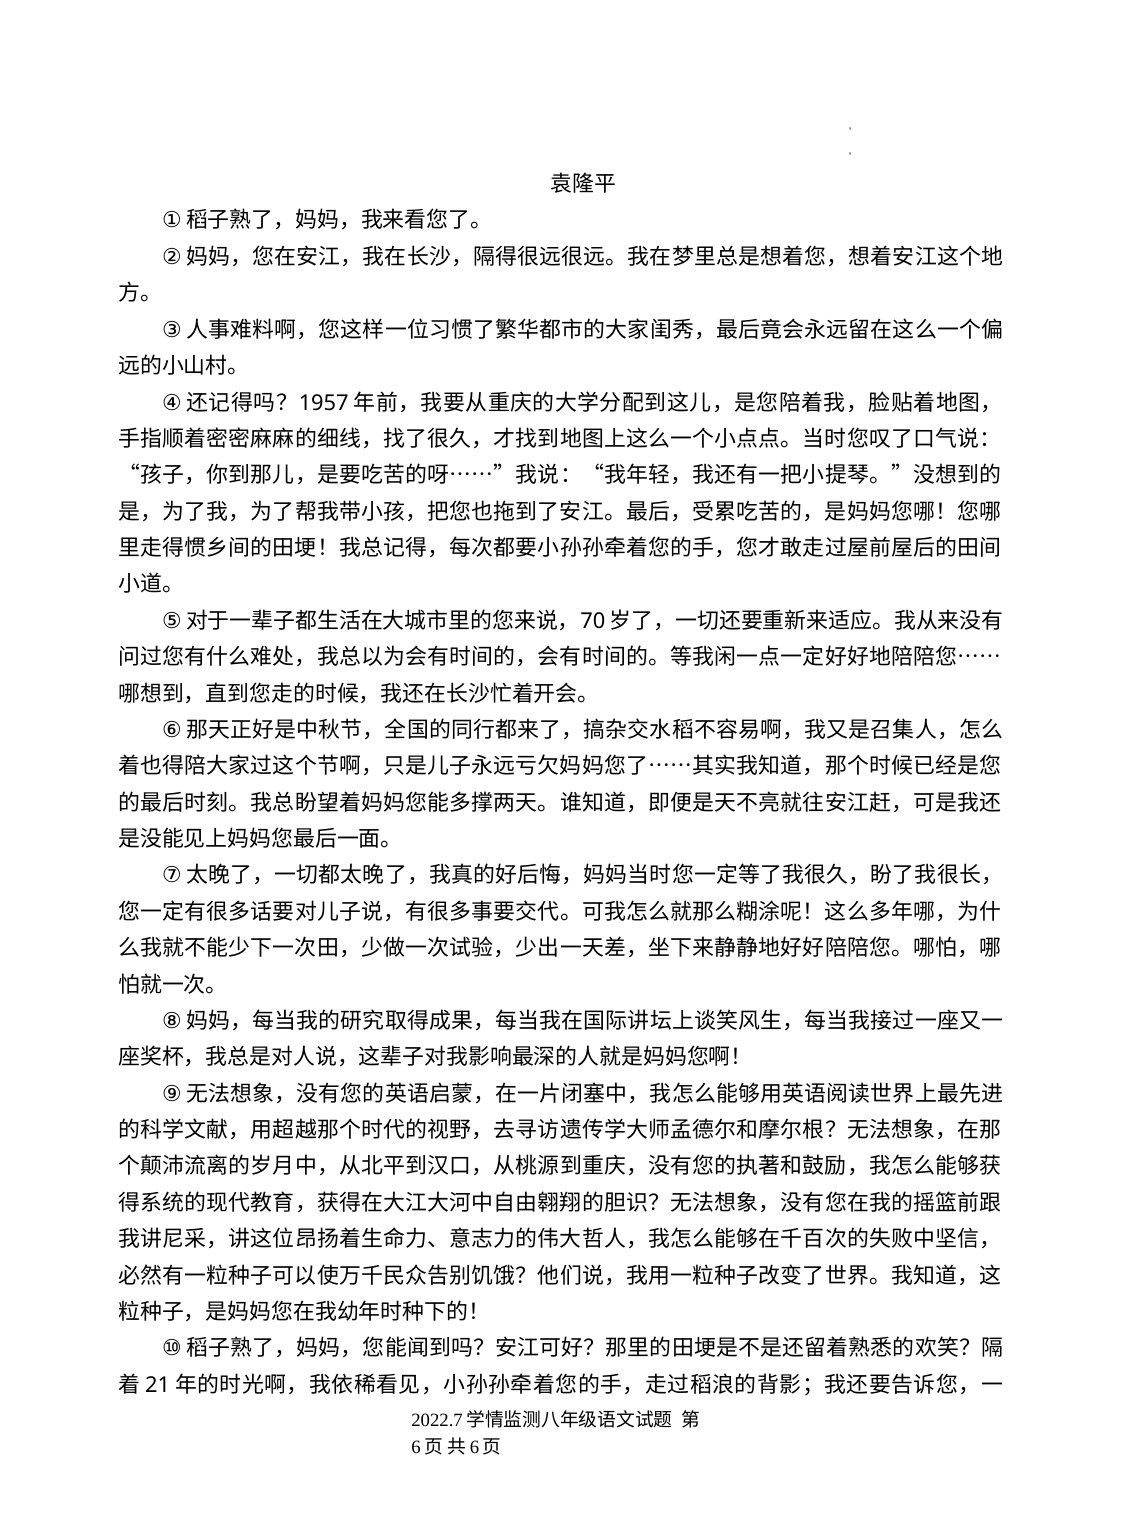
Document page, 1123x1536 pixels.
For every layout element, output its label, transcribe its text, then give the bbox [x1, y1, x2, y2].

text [118, 1330, 1004, 1398]
list 袁隆平 [118, 166, 1004, 198]
text ⑤对于一辈子都生活在大城市里的您来说，70岁了，一切还要重新来适应。我从来没有问过您有什么难处，我总以为会有时间的，会有时间的。等我闲一点一定好好地陪陪您……哪想到，直到您走的时候，我还在长沙忙着开会。 [118, 603, 1004, 707]
text ④还记得吗？1957年前，我要从重庆的大学分配到这儿，是您陪着我，脸贴着地图，手指顺着密密麻麻的细线，找了很久，才找到地图上这么一个小点点。当时您叹了口气说：“孩子，你到那儿，是要吃苦的呀……”我说：“我年轻，我还有一把小提琴。”没想到的是，为了我，为了帮我带小孩，把您也拖到了安江。最后，受累吃苦的，是妈妈您哪！您哪里走得惯乡间的田埂！我总记得，每次都要小孙孙牵着您的手，您才敢走过屋前屋后的田间小道。 [118, 384, 1004, 598]
text ⑧妈妈，每当我的研究取得成果，每当我在国际讲坛上谈笑风生，每当我接过一座又一座奖杯，我总是对人说，这辈子对我影响最深的人就是妈妈您啊！ [118, 1003, 1004, 1071]
text ⑦太晚了，一切都太晚了，我真的好后悔，妈妈当时您一定等了我很久，盼了我很长，您一定有很多话要对儿子说，有很多事要交代。可我怎么就那么糊涂呢！这么多年哪，为什么我就不能少下一次田，少做一次试验，少出一天差，坐下来静静地好好陪陪您。哪怕，哪怕就一次。 [118, 857, 1004, 998]
text ⑨无法想象，没有您的英语启蒙，在一片闭塞中，我怎么能够用英语阅读世界上最先进的科学文献，用超越那个时代的视野，去寻访遗传学大师孟德尔和摩尔根？无法想象，在那个颠沛流离的岁月中，从北平到汉口，从桃源到重庆，没有您的执著和鼓励，我怎么能够获得系统的现代教育，获得在大江大河中自由翱翔的胆识？无法想象，没有您在我的摇篮前跟我讲尼采，讲这位昂扬着生命力、意志力的伟大哲人，我怎么能够在千百次的失败中坚信，必然有一粒种子可以使万千民众告别饥饿？他们说，我用一粒种子改变了世界。我知道，这粒种子，是妈妈您在我幼年时种下的！ [118, 1076, 1004, 1326]
text ②妈妈，您在安江，我在长沙，隔得很远很远。我在梦里总是想着您，想着安江这个地方。 [118, 239, 1004, 307]
text ③人事难料啊，您这样一位习惯了繁华都市的大家闺秀，最后竟会永远留在这么一个偏远的小山村。 [118, 312, 1004, 380]
text ⑥那天正好是中秋节，全国的同行都来了，搞杂交水稻不容易啊，我又是召集人，怎么着也得陪大家过这个节啊，只是儿子永远亏欠妈妈您了……其实我知道，那个时候已经是您的最后时刻。我总盼望着妈妈您能多撑两天。谁知道，即便是天不亮就往安江赶，可是我还是没能见上妈妈您最后一面。 [118, 712, 1004, 853]
text ①稻子熟了，妈妈，我来看您了。 [118, 202, 1004, 234]
